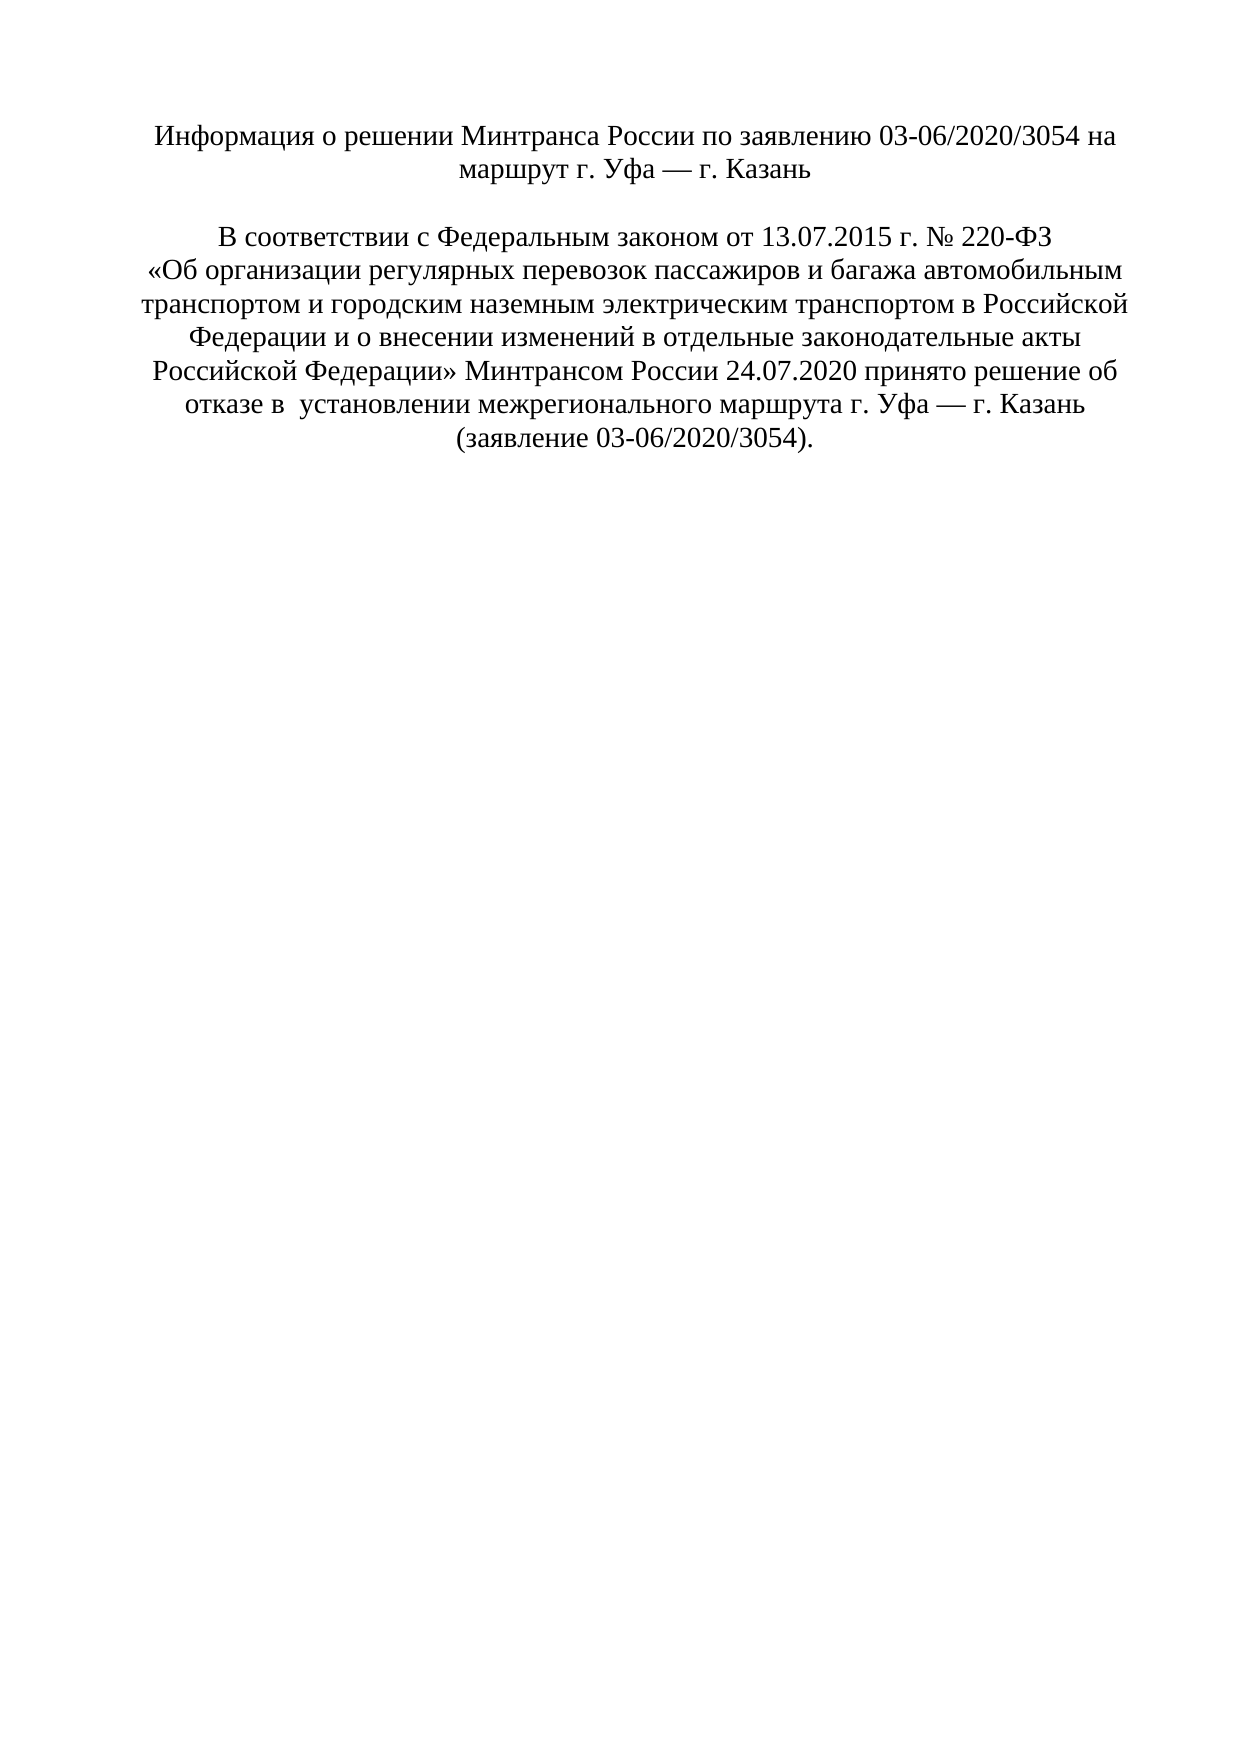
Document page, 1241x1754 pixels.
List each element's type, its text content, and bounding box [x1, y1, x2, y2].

text В соответствии с Федеральным законом от 13.07.2015 г. № 220-ФЗ «Об организации регулярных перевозок пассажиров и багажа автомобильным транспортом и городским наземным электрическим транспортом в Российской Федерации и о внесении изменений в отдельные законодательные акты Российской Федерации» Минтрансом России 24.07.2020 принято решение об отказе в установлении межрегионального маршрута г. Уфа — г. Казань (заявление 03-06/2020/3054). [118, 219, 1152, 453]
text Информация о решении Минтранса России по заявлению 03-06/2020/3054 на маршрут г. Уфа — г. Казань [118, 118, 1152, 185]
